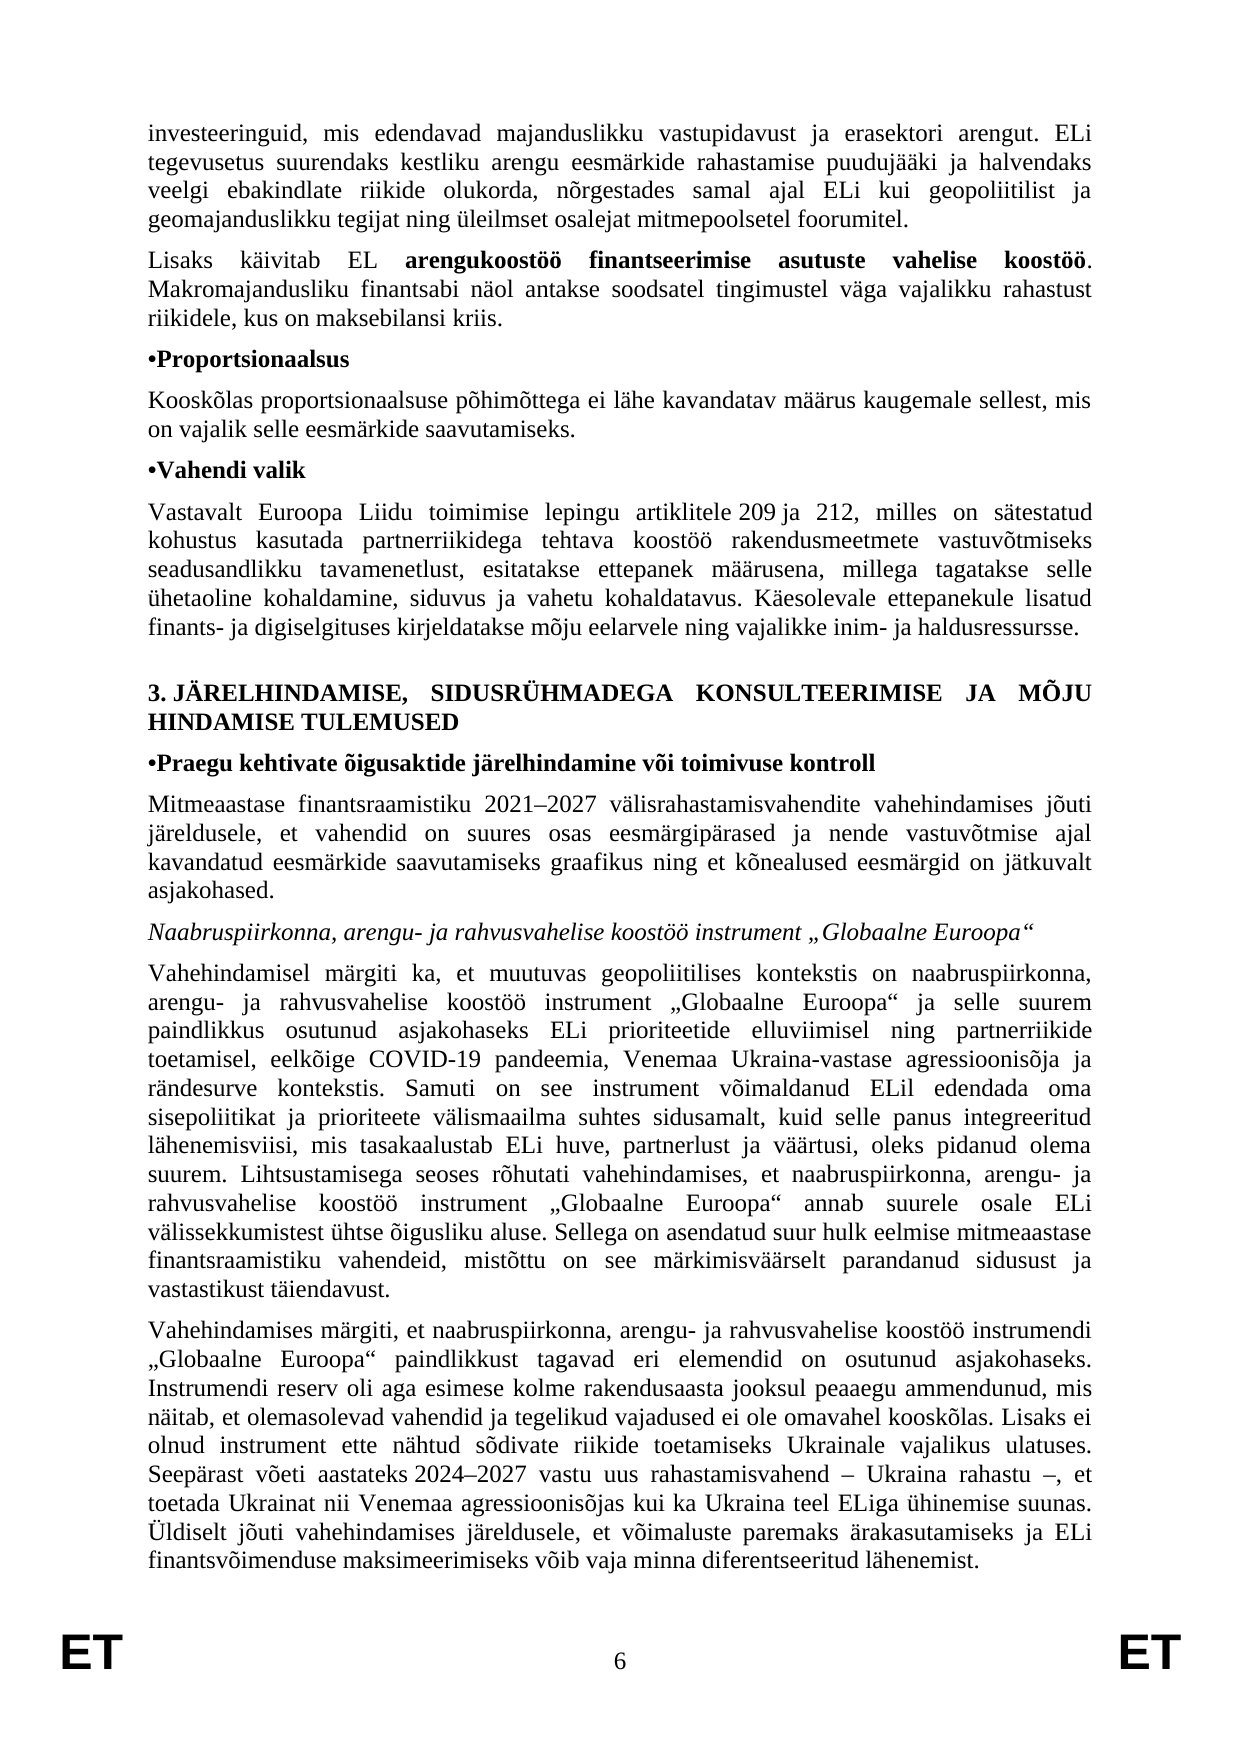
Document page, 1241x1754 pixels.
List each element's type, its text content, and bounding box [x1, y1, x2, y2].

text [148, 118, 1093, 233]
text Vahehindamises märgiti, et naabruspiirkonna, arengu- ja rahvusvahelise koostöö instrumendi „Globaalne Euroopa“ paindlikkust tagavad eri elemendid on osutunud asjakohaseks. Instrumendi reserv oli aga esimese kolme rakendusaasta jooksul peaaegu ammendunud, mis näitab, et olemasolevad vahendid ja tegelikud vajadused ei ole omavahel kooskõlas. Lisaks ei olnud instrument ette nähtud sõdivate riikide toetamiseks Ukrainale vajalikus ulatuses. Seepärast võeti aastateks 2024–2027 vastu uus rahastamisvahend – Ukraina rahastu –, et toetada Ukrainat nii Venemaa agressioonisõjas kui ka Ukraina teel ELiga ühinemise suunas. Üldiselt jõuti vahehindamises järeldusele, et võimaluste paremaks ärakasutamiseks ja ELi finantsvõimenduse maksimeerimiseks võib vaja minna diferentseeritud lähenemist. [148, 1316, 1093, 1574]
text Lisaks käivitab EL arengukoostöö finantseerimise asutuste vahelise koostöö. Makromajandusliku finantsabi näol antakse soodsatel tingimustel väga vajalikku rahastust riikidele, kus on maksebilansi kriis. [148, 246, 1093, 332]
subtitle •Proportsionaalsus [148, 344, 1093, 373]
text Kooskõlas proportsionaalsuse põhimõttega ei lähe kavandatav määrus kaugemale sellest, mis on vajalik selle eesmärkide saavutamiseks. [148, 386, 1093, 443]
subtitle •Praegu kehtivate õigusaktide järelhindamine või toimivuse kontroll [148, 748, 1093, 777]
text Vahehindamisel märgiti ka, et muutuvas geopoliitilises kontekstis on naabruspiirkonna, arengu- ja rahvusvahelise koostöö instrument „Globaalne Euroopa“ ja selle suurem paindlikkus osutunud asjakohaseks ELi prioriteetide elluviimisel ning partnerriikide toetamisel, eelkõige COVID-19 pandeemia, Venemaa Ukraina-vastase agressioonisõja ja rändesurve kontekstis. Samuti on see instrument võimaldanud ELil edendada oma sisepoliitikat ja prioriteete välismaailma suhtes sidusamalt, kuid selle panus integreeritud lähenemisviisi, mis tasakaalustab ELi huve, partnerlust ja väärtusi, oleks pidanud olema suurem. Lihtsustamisega seoses rõhutati vahehindamises, et naabruspiirkonna, arengu- ja rahvusvahelise koostöö instrument „Globaalne Euroopa“ annab suurele osale ELi välissekkumistest ühtse õigusliku aluse. Sellega on asendatud suur hulk eelmise mitmeaastase finantsraamistiku vahendeid, mistõttu on see märkimisväärselt parandanud sidusust ja vastastikust täiendavust. [148, 958, 1093, 1303]
text Naabruspiirkonna, arengu- ja rahvusvahelise koostöö instrument „Globaalne Euroopa“ [148, 917, 1093, 946]
text Vastavalt Euroopa Liidu toimimise lepingu artiklitele 209 ja 212, milles on sätestatud kohustus kasutada partnerriikidega tehtava koostöö rakendusmeetmete vastuvõtmiseks seadusandlikku tavamenetlust, esitatakse ettepanek määrusena, millega tagatakse selle ühetaoline kohaldamine, siduvus ja vahetu kohaldatavus. Käesolevale ettepanekule lisatud finants- ja digiselgituses kirjeldatakse mõju eelarvele ning vajalikke inim- ja haldusressursse. [148, 497, 1093, 641]
subtitle 3. JÄRELHINDAMISE, SIDUSRÜHMADEGA KONSULTEERIMISE JA MÕJU HINDAMISE TULEMUSED [148, 678, 1093, 736]
text Mitmeaastase finantsraamistiku 2021–2027 välisrahastamisvahendite vahehindamises jõuti järeldusele, et vahendid on suures osas eesmärgipärased ja nende vastuvõtmise ajal kavandatud eesmärkide saavutamiseks graafikus ning et kõnealused eesmärgid on jätkuvalt asjakohased. [148, 789, 1093, 904]
subtitle •Vahendi valik [148, 456, 1093, 484]
